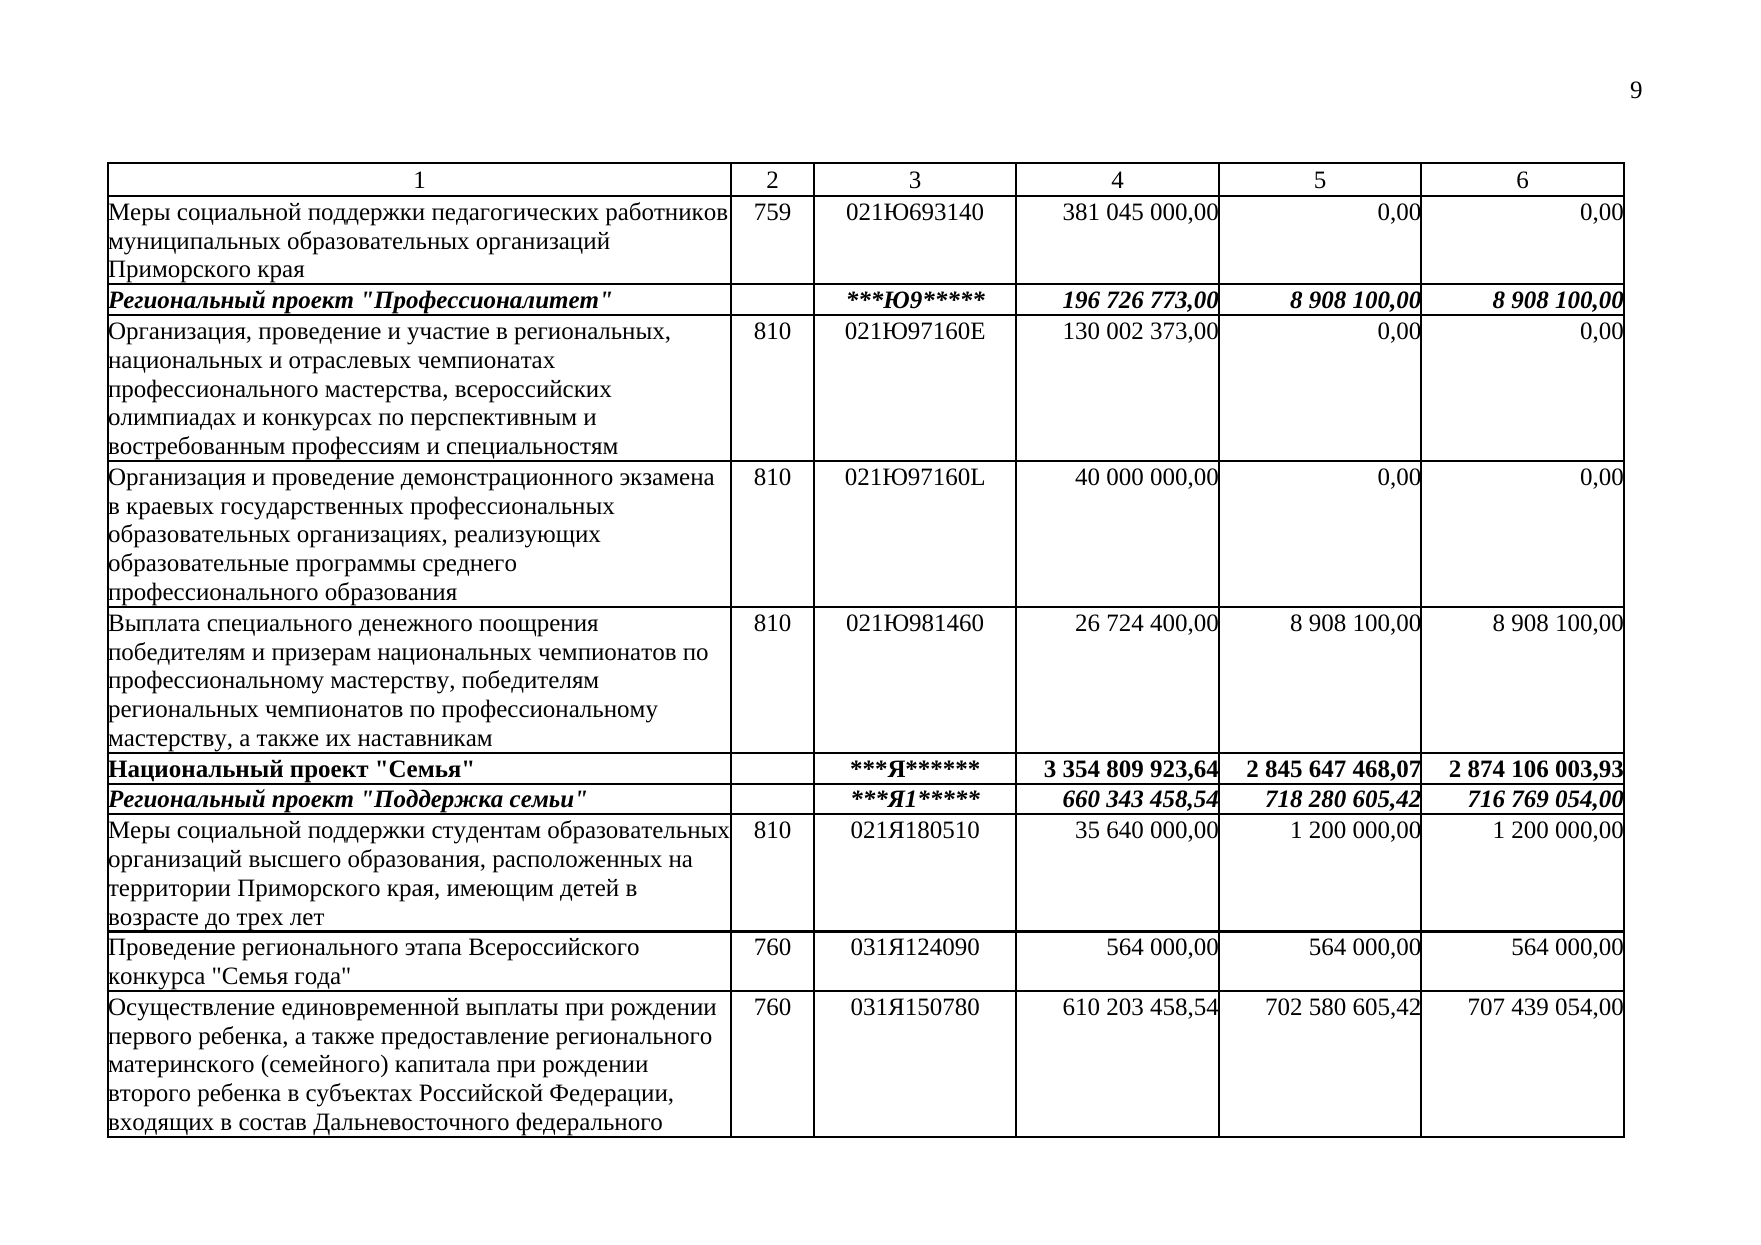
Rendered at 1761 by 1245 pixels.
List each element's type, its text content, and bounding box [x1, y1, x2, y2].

table_cell 021Я180510 [815, 815, 1015, 930]
table_cell 2 845 647 468,07 [1220, 754, 1420, 782]
table_cell 564 000,00 [1422, 933, 1623, 990]
table_cell Меры социальной поддержки студентам образовательных организаций высшего образования, расположенных на территории Приморского края, имеющим детей в возрасте до трех лет [109, 815, 730, 930]
table_cell 1 200 000,00 [1422, 815, 1623, 930]
table_cell 031Я124090 [815, 933, 1015, 990]
table_cell 810 [732, 316, 813, 460]
table_cell 0,00 [1422, 197, 1623, 283]
table_cell 381 045 000,00 [1017, 197, 1218, 283]
table_header 3 [815, 164, 1015, 195]
table_cell 810 [732, 608, 813, 752]
table_cell 810 [732, 815, 813, 930]
table_cell 0,00 [1220, 197, 1420, 283]
table_cell 707 439 054,00 [1422, 992, 1623, 1136]
table_cell Национальный проект "Семья" [109, 754, 730, 782]
table_cell 8 908 100,00 [1422, 608, 1623, 752]
table_cell ***Ю9***** [815, 285, 1015, 314]
table_cell 2 874 106 003,93 [1422, 754, 1623, 782]
table_cell 26 724 400,00 [1017, 608, 1218, 752]
table_cell 760 [732, 992, 813, 1136]
table_cell [732, 754, 813, 782]
table_cell 610 203 458,54 [1017, 992, 1218, 1136]
table_cell Выплата специального денежного поощрения победителям и призерам национальных чемпионатов по профессиональному мастерству, победителям региональных чемпионатов по профессиональному мастерству, а также их наставникам [109, 608, 730, 752]
table_cell 40 000 000,00 [1017, 462, 1218, 606]
table_header 1 [109, 164, 730, 195]
table_cell 021Ю693140 [815, 197, 1015, 283]
table_cell Региональный проект "Поддержка семьи" [109, 785, 730, 813]
table_cell 716 769 054,00 [1422, 785, 1623, 813]
table_cell ***Я1***** [815, 785, 1015, 813]
table_cell 031Я150780 [815, 992, 1015, 1136]
table_cell 0,00 [1422, 462, 1623, 606]
table_cell 8 908 100,00 [1220, 608, 1420, 752]
table_cell 8 908 100,00 [1422, 285, 1623, 314]
table_cell 3 354 809 923,64 [1017, 754, 1218, 782]
table_cell Организация, проведение и участие в региональных, национальных и отраслевых чемпионатах профессионального мастерства, всероссийских олимпиадах и конкурсах по перспективным и востребованным профессиям и специальностям [109, 316, 730, 460]
table_cell 021Ю981460 [815, 608, 1015, 752]
table_cell 021Ю97160L [815, 462, 1015, 606]
table_cell 8 908 100,00 [1220, 285, 1420, 314]
table_cell Меры социальной поддержки педагогических работников муниципальных образовательных организаций Приморского края [109, 197, 730, 283]
table_cell Региональный проект "Профессионалитет" [109, 285, 730, 314]
table_cell [732, 785, 813, 813]
table_cell 021Ю97160E [815, 316, 1015, 460]
table_cell 702 580 605,42 [1220, 992, 1420, 1136]
table_cell 759 [732, 197, 813, 283]
table_cell 196 726 773,00 [1017, 285, 1218, 314]
table_cell 130 002 373,00 [1017, 316, 1218, 460]
table_header 5 [1220, 164, 1420, 195]
table_cell 810 [732, 462, 813, 606]
table_cell Организация и проведение демонстрационного экзамена в краевых государственных профессиональных образовательных организациях, реализующих образовательные программы среднего профессионального образования [109, 462, 730, 606]
table_header 2 [732, 164, 813, 195]
table_cell 35 640 000,00 [1017, 815, 1218, 930]
table_cell 0,00 [1220, 462, 1420, 606]
table_cell [732, 285, 813, 314]
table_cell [109, 992, 730, 1136]
table_header 4 [1017, 164, 1218, 195]
table_cell 0,00 [1422, 316, 1623, 460]
table_cell 718 280 605,42 [1220, 785, 1420, 813]
table_cell ***Я****** [815, 754, 1015, 782]
table_cell 660 343 458,54 [1017, 785, 1218, 813]
table_cell 564 000,00 [1220, 933, 1420, 990]
table_cell 564 000,00 [1017, 933, 1218, 990]
table_cell Проведение регионального этапа Всероссийского конкурса "Семья года" [109, 933, 730, 990]
table_cell 0,00 [1220, 316, 1420, 460]
table_header 6 [1422, 164, 1623, 195]
table_cell 1 200 000,00 [1220, 815, 1420, 930]
table_cell 760 [732, 933, 813, 990]
